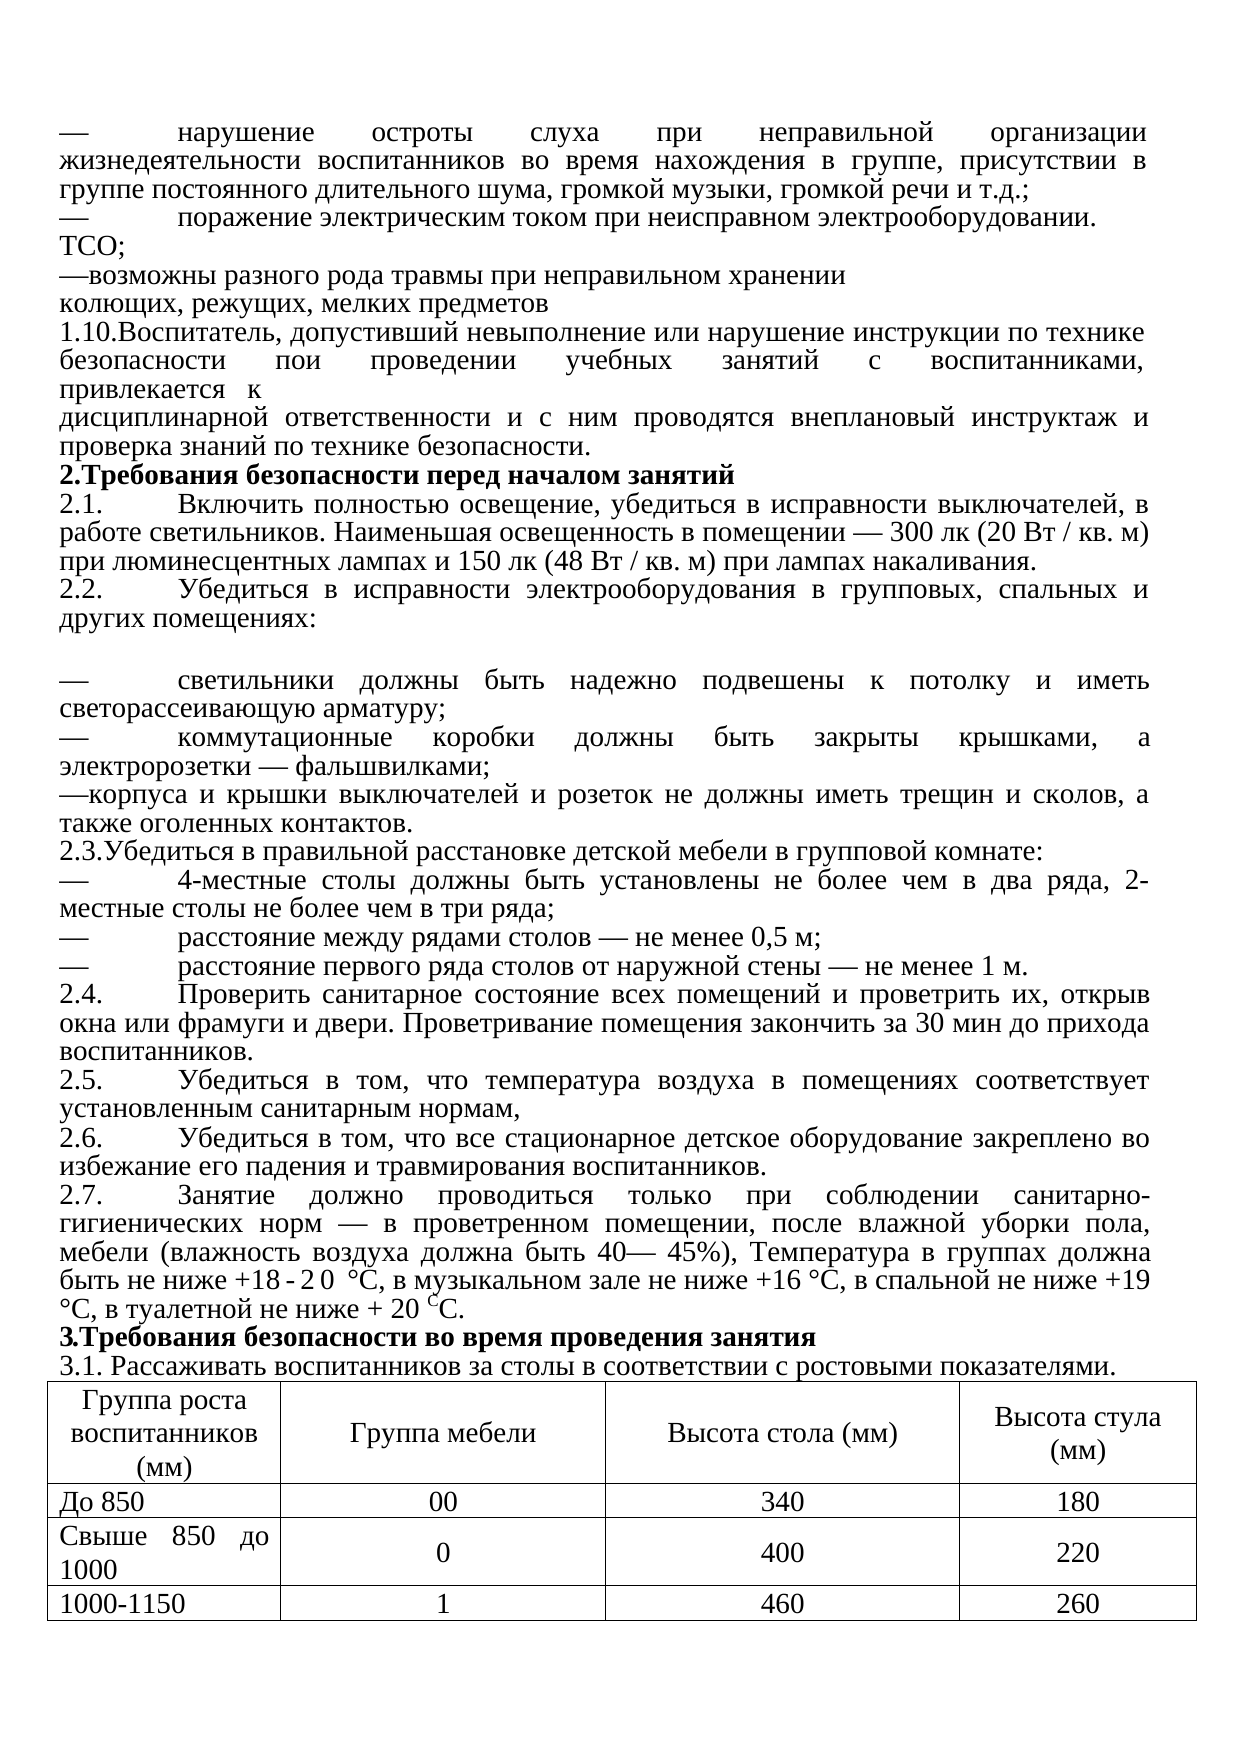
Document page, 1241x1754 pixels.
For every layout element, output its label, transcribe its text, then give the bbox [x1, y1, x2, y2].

table_cell До 850 [48, 1484, 280, 1517]
text дисциплинарной ответственности и с ним проводятся внеплановый инструктаж и проверка знаний по технике безопасности. [59, 404, 1150, 461]
list Проверить санитарное состояние всех помещений и проветрить их, открыв окна или фрамуги и двери. Проветривание помещения закончить за 30 мин до прихода воспитанников. [59, 981, 1151, 1067]
list светильники должны быть надежно подвешены к потолку и иметь светорассеивающую арматуру; [59, 666, 1151, 723]
table_header Группа мебели [281, 1382, 605, 1483]
table_cell 220 [960, 1518, 1196, 1585]
table_cell 00 [281, 1484, 605, 1517]
list Занятие должно проводиться только при соблюдении санитарно-гигиенических норм — в проветренном помещении, после влажной уборки пола, мебели (влажность воздуха должна быть 40— 45%), Температура в группах должна быть не ниже +18-20 °С, в музыкальном зале не ниже +16 °С, в спальной не ниже +19 °С, в туалетной не ниже + 20 СС. [59, 1181, 1152, 1324]
text 2.Требования безопасности перед началом занятий [59, 462, 1152, 490]
table_cell 400 [606, 1518, 959, 1585]
list расстояние первого ряда столов от наружной стены — не менее 1 м. [59, 952, 1152, 981]
text —корпуса и крышки выключателей и розеток не должны иметь трещин и сколов, а также оголенных контактов. [59, 781, 1151, 838]
text 3.1. Рассаживать воспитанников за столы в соответствии с ростовыми показателями. [59, 1352, 1152, 1381]
list Убедиться в том, что температура воздуха в помещениях соответствует установленным санитарным нормам, [59, 1067, 1150, 1124]
list расстояние между рядами столов — не менее 0,5 м; [59, 923, 1152, 952]
list Убедиться в исправности электрооборудования в групповых, спальных и других помещениях: [59, 576, 1150, 633]
table_cell 340 [606, 1484, 959, 1517]
table_cell 1 [281, 1586, 605, 1620]
text 3.Требования безопасности во время проведения занятия [59, 1324, 1152, 1352]
table_header Высота стола (мм) [606, 1382, 959, 1483]
table_cell 460 [606, 1586, 959, 1620]
table_header Высота стула (мм) [960, 1382, 1196, 1483]
table_cell 1000-1150 [48, 1586, 280, 1620]
list Убедиться в том, что все стационарное детское оборудование закреплено во избежание его падения и травмирования воспитанников. [59, 1124, 1151, 1181]
table_cell 180 [960, 1484, 1196, 1517]
text 2.3.Убедиться в правильной расстановке детской мебели в групповой комнате: [59, 838, 1152, 866]
list коммутационные коробки должны быть закрыты крышками, а электророзетки — фальшвилками; [59, 723, 1152, 781]
list поражение электрическим током при неисправном электрооборудовании. ТСО; [59, 204, 1152, 261]
list Включить полностью освещение, убедиться в исправности выключателей, в работе светильников. Наименьшая освещенность в помещении — 300 лк (20 Вт / кв. м) при люминесцентных лампах и 150 лк (48 Вт / кв. м) при лампах накаливания. [59, 490, 1150, 576]
table_cell 0 [281, 1518, 605, 1585]
list нарушение остроты слуха при неправильной организации жизнедеятельности воспитанников во время нахождения в группе, присутствии в группе постоянного длительного шума, громкой музыки, громкой речи и т.д.; [59, 118, 1148, 204]
table_cell Свыше 850 до 1000 [48, 1518, 280, 1585]
text 1.10.Воспитатель, допустивший невыполнение или нарушение инструкции по технике безопасности пои проведении учебных занятий с воспитанниками, привлекается к [59, 318, 1146, 404]
table_cell 260 [960, 1586, 1196, 1620]
table_header Группа роста воспитанников (мм) [48, 1382, 280, 1483]
text —возможны разного рода травмы при неправильном хранении колющих, режущих, мелких предметов [59, 261, 876, 318]
list 4-местные столы должны быть установлены не более чем в два ряда, 2-местные столы не более чем в три ряда; [59, 866, 1151, 923]
